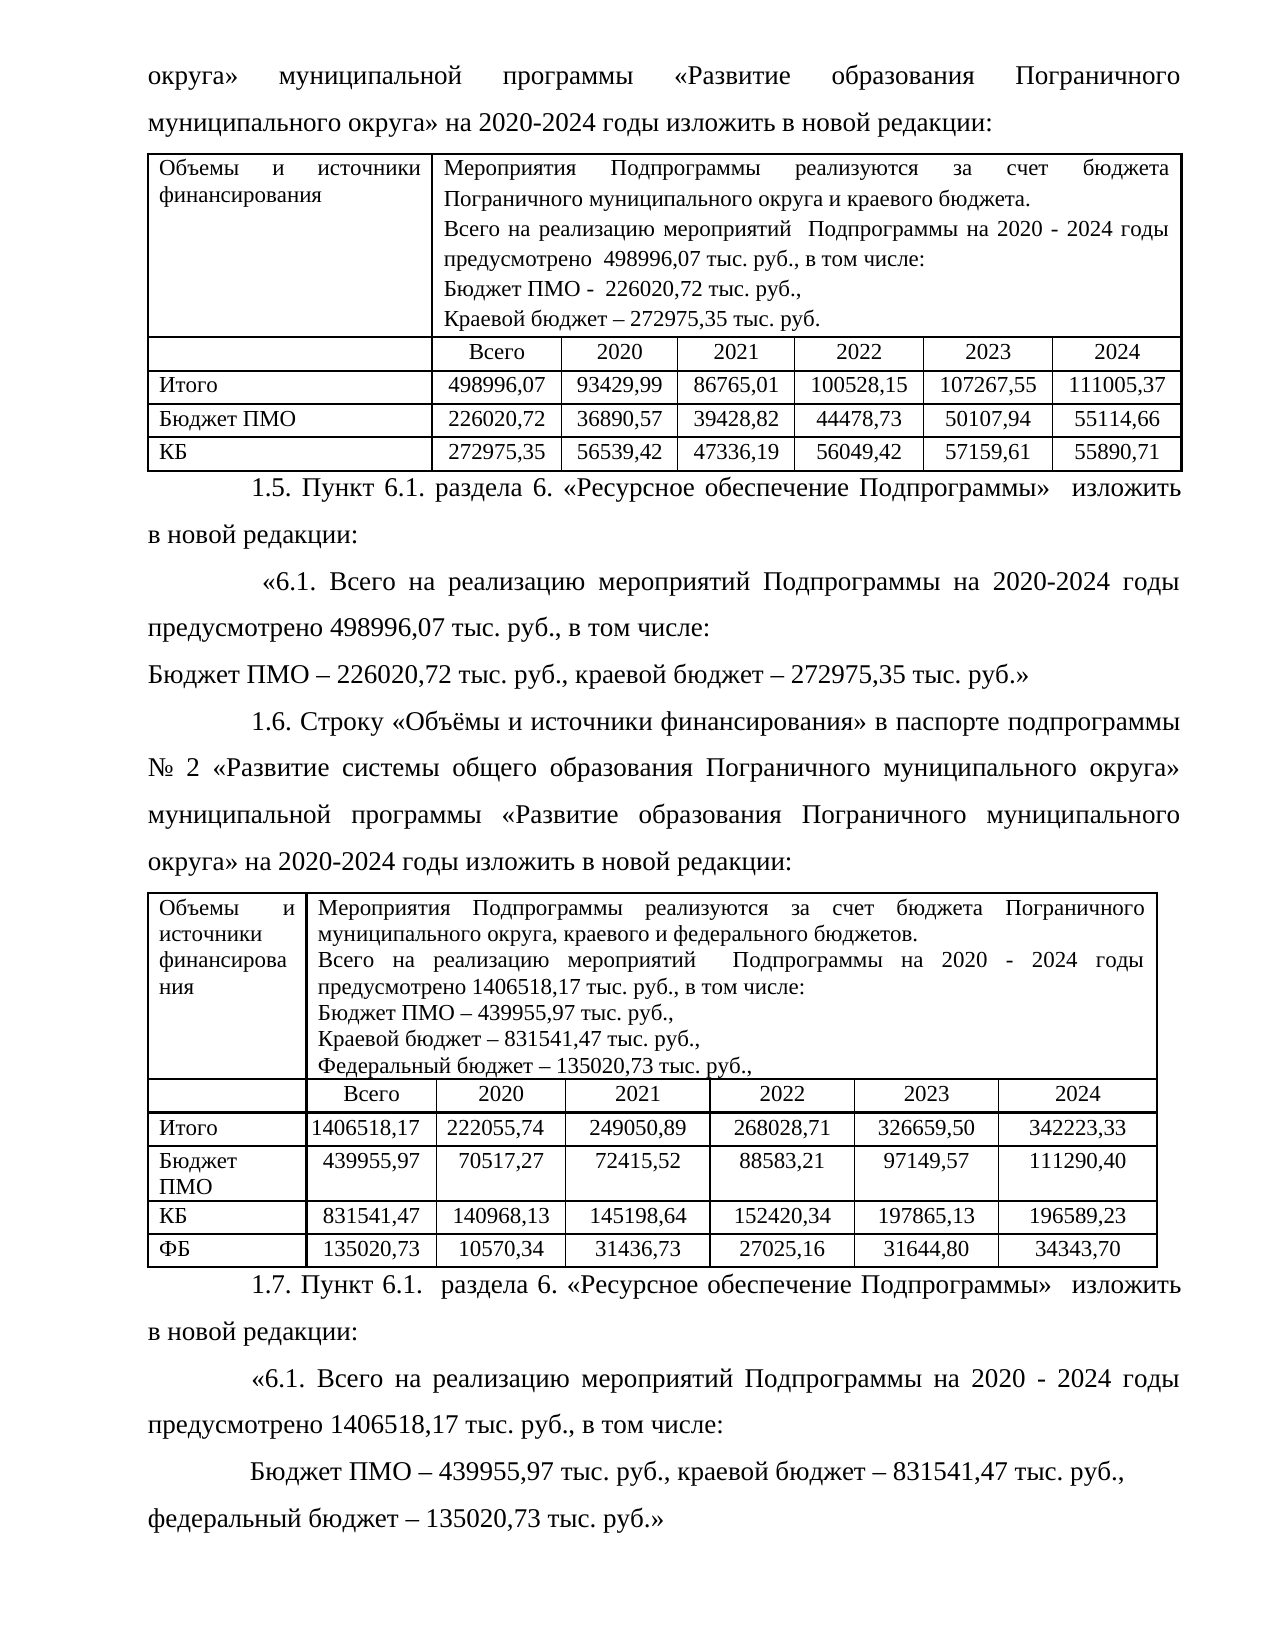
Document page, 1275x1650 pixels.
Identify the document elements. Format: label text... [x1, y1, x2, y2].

table_cell 56049,42 [795, 438, 923, 469]
table_cell 268028,71 [711, 1114, 854, 1145]
table_cell 72415,52 [566, 1147, 709, 1199]
table_cell 93429,99 [562, 372, 677, 403]
table_cell 222055,74 [437, 1114, 565, 1145]
table_cell 27025,16 [711, 1235, 854, 1266]
list Бюджет ПМО – 439955,97 тыс. руб., краевой бюджет – 831541,47 тыс. руб., [148, 1455, 1181, 1486]
table_cell 2021 [678, 338, 794, 369]
table_header Объемы и источники финансирования [149, 894, 305, 1078]
table_cell 86765,01 [678, 372, 794, 403]
table_cell 44478,73 [795, 405, 923, 436]
table_cell 2020 [437, 1080, 565, 1111]
table_header Мероприятия Подпрограммы реализуются за счет бюджета Пограничного муниципального округа и краевого бюджета. Всего на реализацию мероприятий Подпрограммы на 2020 - 2024 годы предусмотрено 498996,07 тыс. руб., в том числе: Бюджет ПМО - 226020,72 тыс. руб., Краевой бюджет – 272975,35 тыс. руб. [433, 155, 1180, 336]
table_cell 498996,07 [433, 372, 561, 403]
table_cell Всего [308, 1080, 436, 1111]
table_cell 34343,70 [999, 1235, 1156, 1266]
table_cell Итого [149, 1114, 305, 1145]
table_cell 439955,97 [308, 1147, 436, 1199]
table_cell ФБ [149, 1235, 305, 1266]
text федеральный бюджет – 135020,73 тыс. руб.» [148, 1502, 1181, 1533]
table_cell КБ [149, 438, 431, 469]
table_cell 140968,13 [437, 1202, 565, 1233]
table_cell 2023 [855, 1080, 998, 1111]
table_cell 197865,13 [855, 1202, 998, 1233]
list Бюджет ПМО – 226020,72 тыс. руб., краевой бюджет – 272975,35 тыс. руб.» [148, 658, 1181, 689]
table_cell 31436,73 [566, 1235, 709, 1266]
text «6.1. Всего на реализацию мероприятий Подпрограммы на 2020 - 2024 годы предусмотрено 1406518,17 тыс. руб., в том числе: [148, 1362, 1181, 1439]
table_cell 272975,35 [433, 438, 561, 469]
table_cell 342223,33 [999, 1114, 1156, 1145]
table_cell 55114,66 [1053, 405, 1180, 436]
text «6.1. Всего на реализацию мероприятий Подпрограммы на 2020-2024 годы предусмотрено 498996,07 тыс. руб., в том числе: [148, 565, 1181, 643]
table_cell 107267,55 [924, 372, 1052, 403]
table_cell 47336,19 [678, 438, 794, 469]
table_cell 57159,61 [924, 438, 1052, 469]
table_cell Итого [149, 372, 431, 403]
table_cell 1406518,17 [308, 1114, 436, 1145]
table_cell 326659,50 [855, 1114, 998, 1145]
table_cell 36890,57 [562, 405, 677, 436]
table_cell 2024 [999, 1080, 1156, 1111]
table_cell 135020,73 [308, 1235, 436, 1266]
table_cell 50107,94 [924, 405, 1052, 436]
table_cell Бюджет ПМО [149, 405, 431, 436]
table_cell 2020 [562, 338, 677, 369]
text 1.5. Пункт 6.1. раздела 6. «Ресурсное обеспечение Подпрограммы» изложить в новой редакции: [148, 472, 1181, 549]
text 1.6. Строку «Объёмы и источники финансирования» в паспорте подпрограммы № 2 «Развитие системы общего образования Пограничного муниципального округа» муниципальной программы «Развитие образования Пограничного муниципального округа» на 2020-2024 годы изложить в новой редакции: [148, 705, 1181, 876]
table_cell 249050,89 [566, 1114, 709, 1145]
table_cell 2022 [795, 338, 923, 369]
table_cell 111290,40 [999, 1147, 1156, 1199]
table_cell 145198,64 [566, 1202, 709, 1233]
table_cell 100528,15 [795, 372, 923, 403]
table_cell КБ [149, 1202, 305, 1233]
table_cell 831541,47 [308, 1202, 436, 1233]
table_cell 152420,34 [711, 1202, 854, 1233]
table_cell 2023 [924, 338, 1052, 369]
table_cell Бюджет ПМО [149, 1147, 305, 1199]
table_cell 10570,34 [437, 1235, 565, 1266]
table_cell 2021 [566, 1080, 709, 1111]
table_header Мероприятия Подпрограммы реализуются за счет бюджета Пограничного муниципального округа, краевого и федерального бюджетов. Всего на реализацию мероприятий Подпрограммы на 2020 - 2024 годы предусмотрено 1406518,17 тыс. руб., в том числе: Бюджет ПМО – 439955,97 тыс. руб., Краевой бюджет – 831541,47 тыс. руб., Федеральный бюджет – 135020,73 тыс. руб., [308, 894, 1156, 1078]
table_cell 56539,42 [562, 438, 677, 469]
table_cell Всего [433, 338, 561, 369]
table_cell 2022 [711, 1080, 854, 1111]
table_cell 39428,82 [678, 405, 794, 436]
table_cell [149, 338, 431, 369]
table_cell 2024 [1053, 338, 1180, 369]
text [148, 59, 1181, 137]
table_cell 196589,23 [999, 1202, 1156, 1233]
table_cell 70517,27 [437, 1147, 565, 1199]
table_cell 111005,37 [1053, 372, 1180, 403]
table_header Объемы и источники финансирования [149, 155, 431, 336]
table_cell 97149,57 [855, 1147, 998, 1199]
text 1.7. Пункт 6.1. раздела 6. «Ресурсное обеспечение Подпрограммы» изложить в новой редакции: [148, 1268, 1181, 1346]
table_cell 55890,71 [1053, 438, 1180, 469]
table_cell 88583,21 [711, 1147, 854, 1199]
table_cell [149, 1080, 305, 1111]
table_cell 31644,80 [855, 1235, 998, 1266]
table_cell 226020,72 [433, 405, 561, 436]
